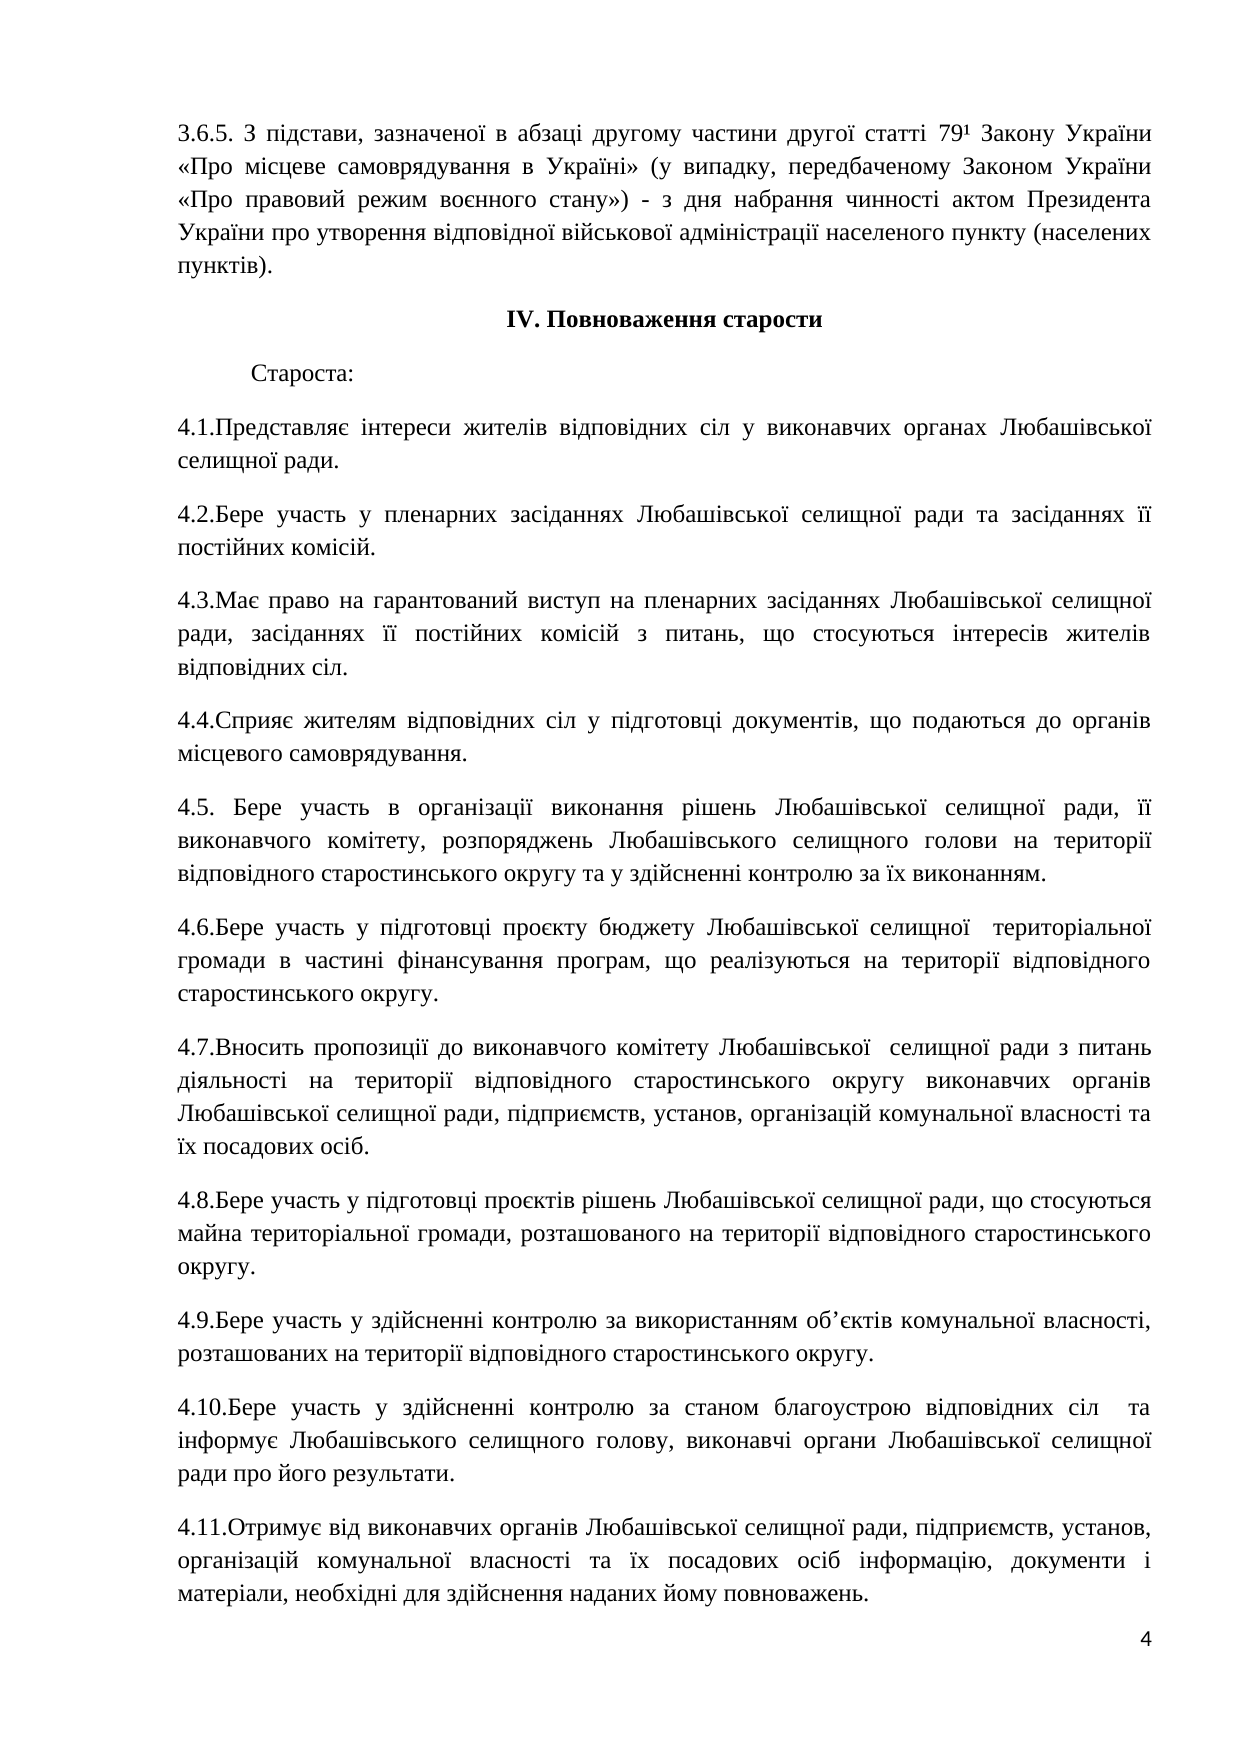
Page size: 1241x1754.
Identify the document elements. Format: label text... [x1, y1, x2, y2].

text 4.6.Бере участь у підготовці проєкту бюджету Любашівської селищної територіальної громади в частині фінансування програм, що реалізуються на території відповідного старостинського округу. [177, 912, 1152, 1007]
text 4.7.Вносить пропозиції до виконавчого комітету Любашівської селищної ради з питань діяльності на території відповідного старостинського округу виконавчих органів Любашівської селищної ради, підприємств, установ, організацій комунальної власності та їх посадових осіб. [177, 1032, 1152, 1160]
text 4.1.Представляє інтереси жителів відповідних сіл у виконавчих органах Любашівської селищної ради. [177, 412, 1152, 473]
text 4.8.Бере участь у підготовці проєктів рішень Любашівської селищної ради, що стосуються майна територіальної громади, розташованого на території відповідного старостинського округу. [177, 1185, 1152, 1280]
text 4.5. Бере участь в організації виконання рішень Любашівської селищної ради, її виконавчого комітету, розпоряджень Любашівського селищного голови на території відповідного старостинського округу та у здійсненні контролю за їх виконанням. [177, 792, 1152, 887]
text ІV. Повноваження старости [177, 304, 1152, 333]
text 4.2.Бере участь у пленарних засіданнях Любашівської селищної ради та засіданнях її постійних комісій. [177, 499, 1152, 560]
text 4.4.Сприяє жителям відповідних сіл у підготовці документів, що подаються до органів місцевого самоврядування. [177, 705, 1152, 767]
text 4.9.Бере участь у здійсненні контролю за використанням об’єктів комунальної власності, розташованих на території відповідного старостинського округу. [177, 1305, 1152, 1367]
text 4.10.Бере участь у здійсненні контролю за станом благоустрою відповідних сіл та інформує Любашівського селищного голову, виконавчі органи Любашівської селищної ради про його результати. [177, 1392, 1152, 1487]
text 4.3.Має право на гарантований виступ на пленарних засіданнях Любашівської селищної ради, засіданнях її постійних комісій з питань, що стосуються інтересів жителів відповідних сіл. [177, 586, 1152, 680]
text 4.11.Отримує від виконавчих органів Любашівської селищної ради, підприємств, установ, організацій комунальної власності та їх посадових осіб інформацію, документи і матеріали, необхідні для здійснення наданих йому повноважень. [177, 1512, 1152, 1606]
list 3.6.5. З підстави, зазначеної в абзаці другому частини другої статті 79¹ Закону України «Про місцеве самоврядування в Україні» (у випадку, передбаченому Законом України «Про правовий режим воєнного стану») - з дня набрання чинності актом Президента України про утворення відповідної військової адміністрації населеного пункту (населених пунктів). [177, 118, 1152, 279]
text Староста: [177, 358, 1152, 387]
